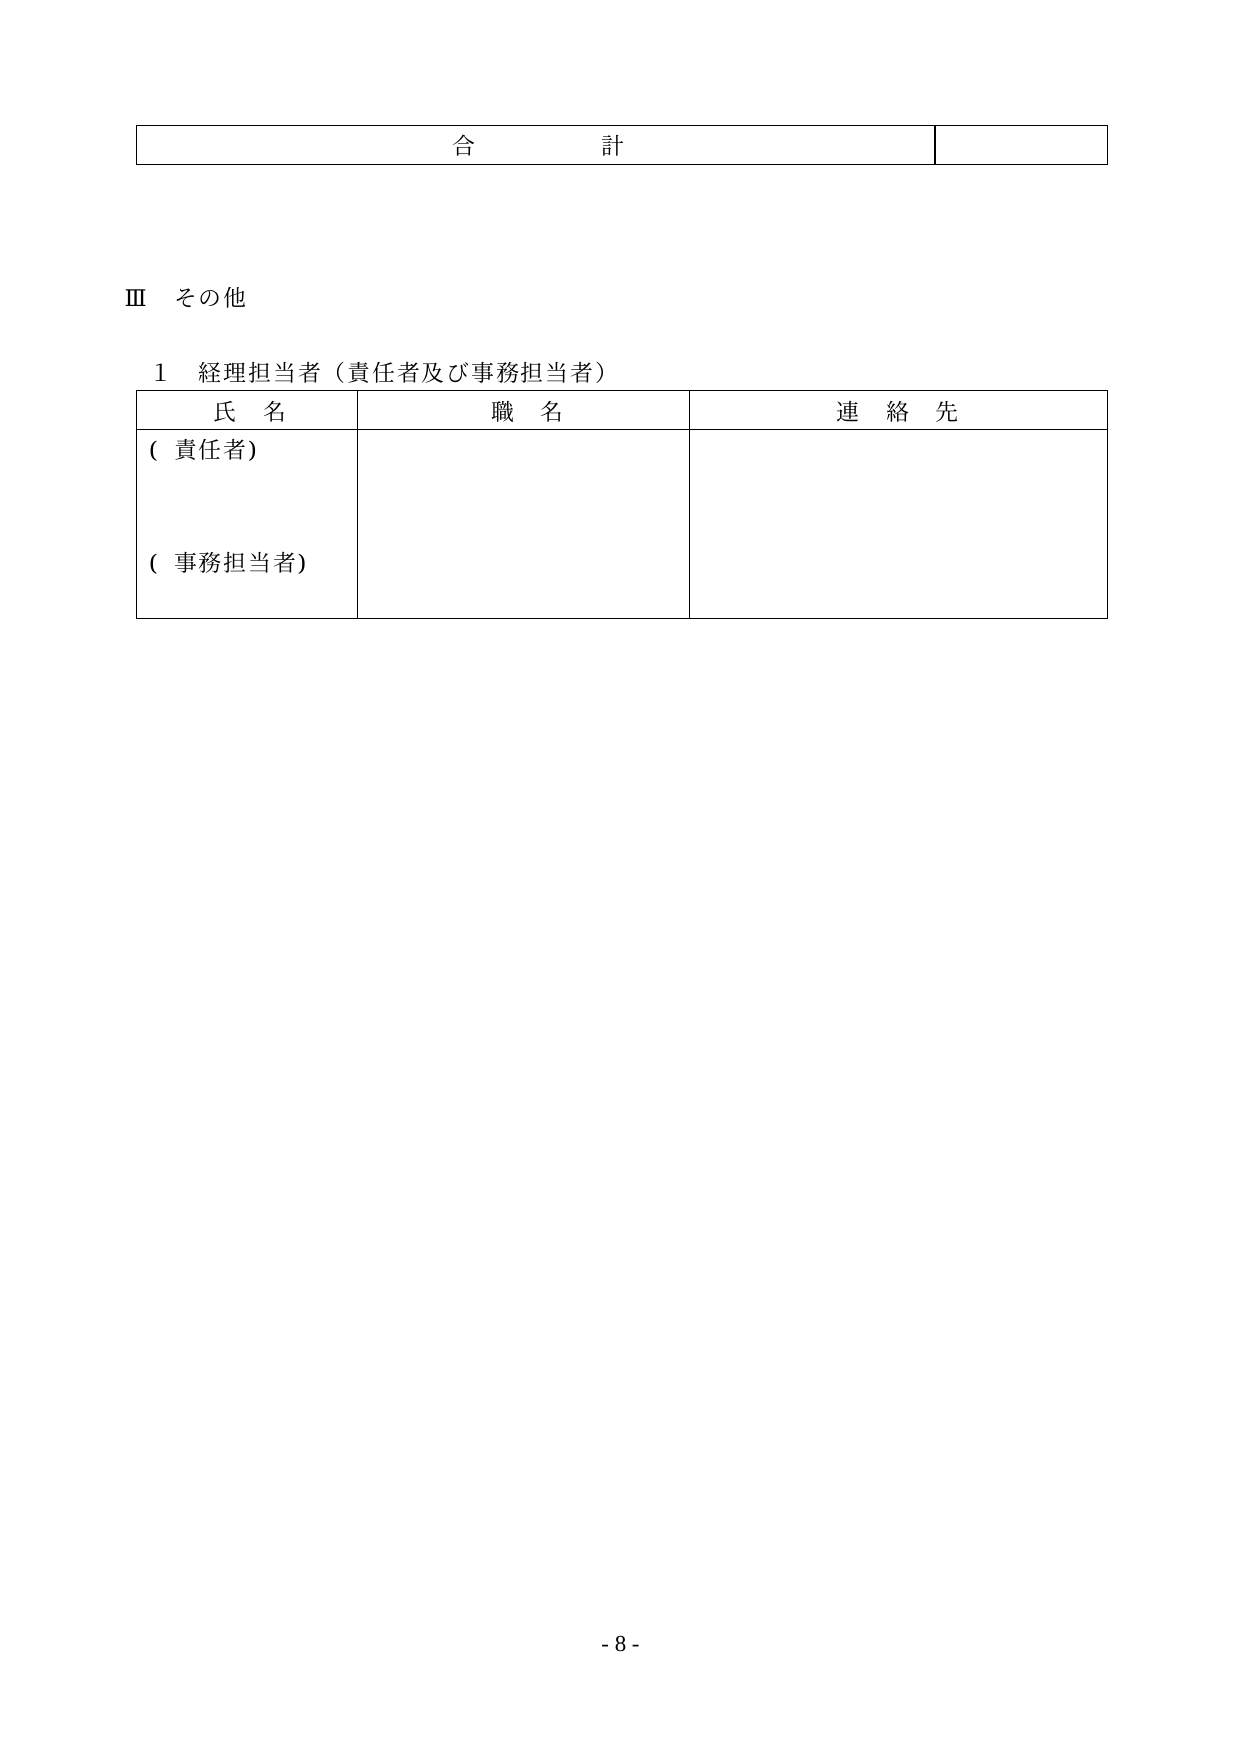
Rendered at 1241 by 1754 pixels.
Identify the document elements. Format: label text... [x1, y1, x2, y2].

text １ 経理担当者（責任者及び事務担当者） [124, 353, 1116, 390]
table_cell 合 計 [137, 126, 934, 163]
table_header 連 絡 先 [690, 391, 1107, 429]
table_cell [358, 430, 689, 618]
table_cell (責任者) (事務担当者) [137, 430, 357, 618]
table_cell [690, 430, 1107, 618]
table_header 職 名 [358, 391, 689, 429]
table_header 氏 名 [137, 391, 357, 429]
text Ⅲ その他 [124, 277, 1116, 315]
table_cell [936, 126, 1107, 163]
